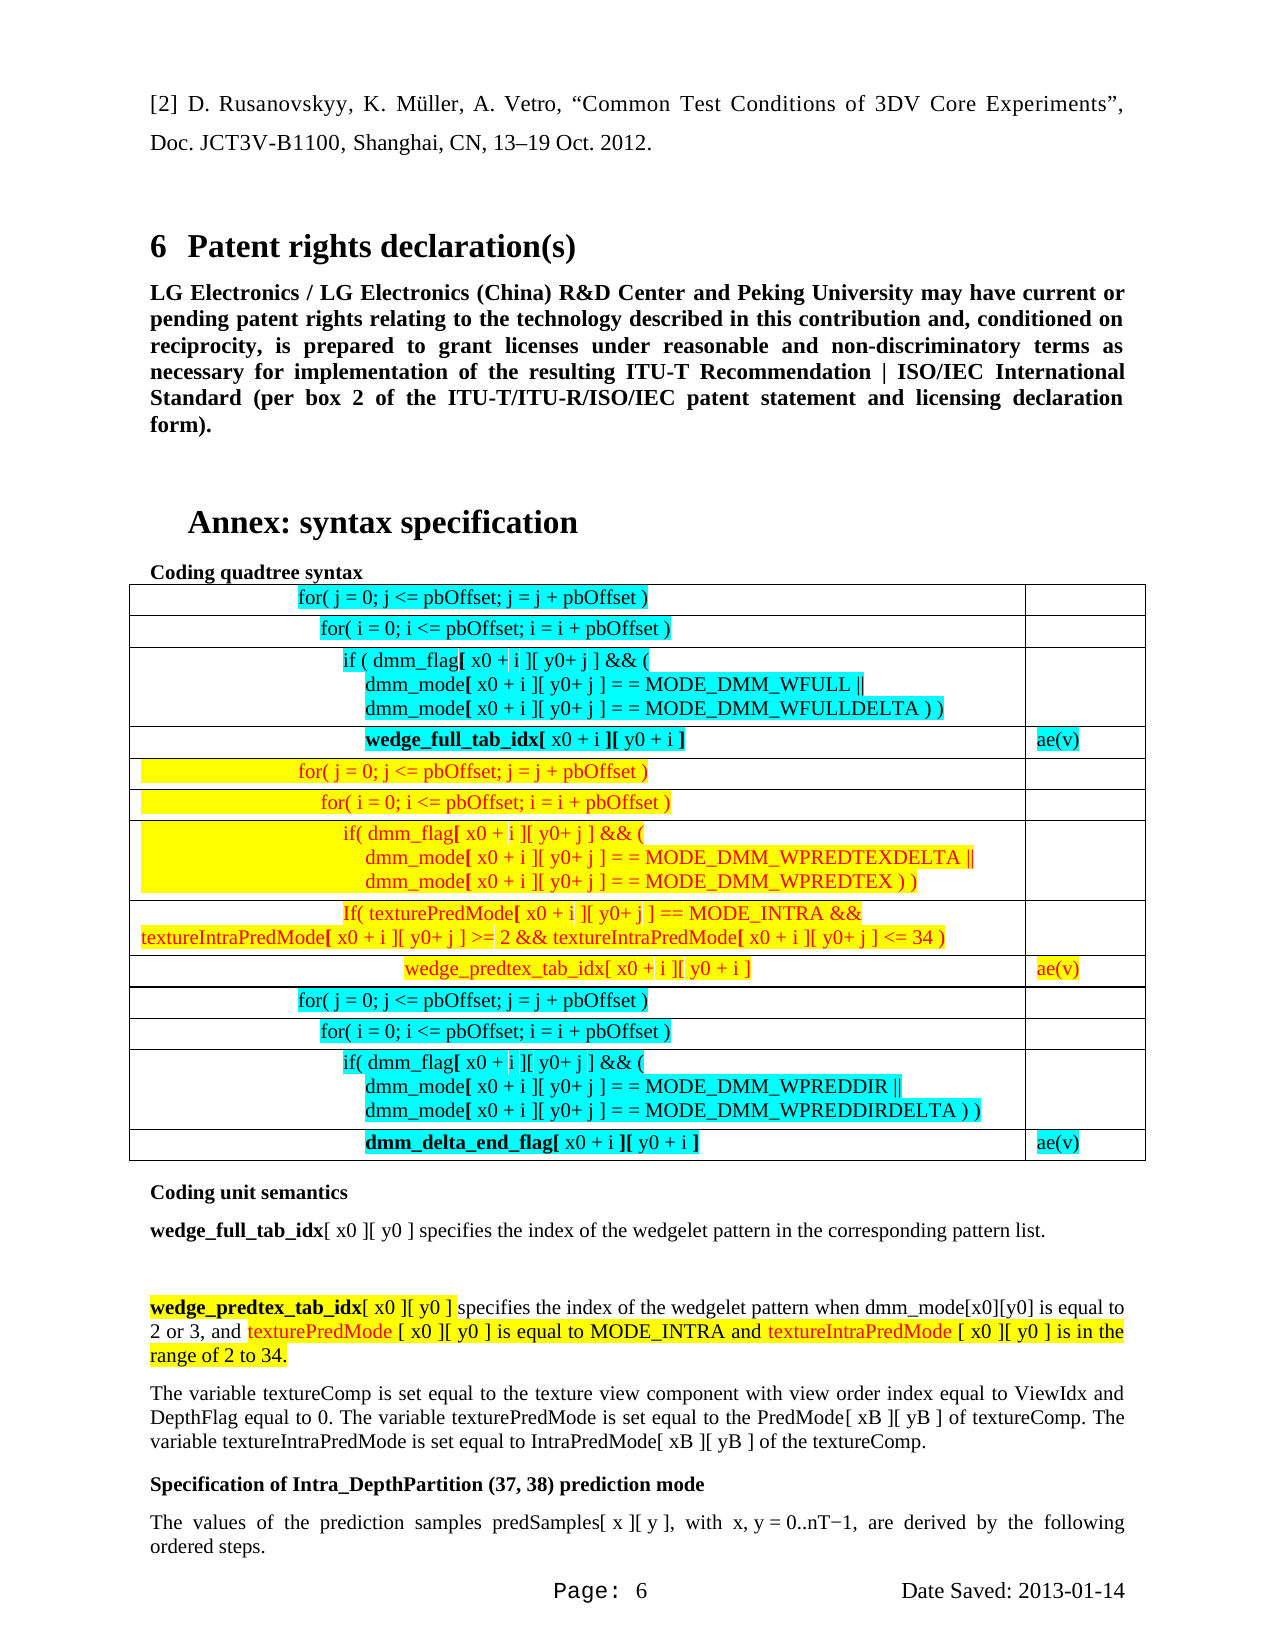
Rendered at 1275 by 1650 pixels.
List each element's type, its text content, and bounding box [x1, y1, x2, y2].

text wedge_full_tab_idx[ x0 ][ y0 ] specifies the index of the wedgelet pattern in the corresponding pattern list. [150, 1218, 1125, 1242]
table_cell If( texturePredMode[ x0 + i ][ y0+ j ] == MODE_INTRA && textureIntraPredMode[ x0 + i ][ y0+ j ] >= 2 && textureIntraPredMode[ x0 + i ][ y0+ j ] <= 34 ) [130, 901, 1025, 955]
table_cell [1026, 988, 1145, 1018]
table_cell for( j = 0; j <= pbOffset; j = j + pbOffset ) [130, 759, 1025, 789]
table_cell [1026, 1019, 1145, 1049]
table_cell if( dmm_flag[ x0 + i ][ y0+ j ] && ( dmm_mode[ x0 + i ][ y0+ j ] = = MODE_DMM_WPREDDIR || dmm_mode[ x0 + i ][ y0+ j ] = = MODE_DMM_WPREDDIRDELTA ) ) [130, 1050, 1025, 1129]
table_cell if( dmm_flag[ x0 + i ][ y0+ j ] && ( dmm_mode[ x0 + i ][ y0+ j ] = = MODE_DMM_WPREDTEXDELTA || dmm_mode[ x0 + i ][ y0+ j ] = = MODE_DMM_WPREDTEX ) ) [130, 821, 1025, 900]
table_cell [1026, 616, 1145, 647]
subtitle Patent rights declaration(s) [150, 227, 1125, 265]
table_cell for( i = 0; i <= pbOffset; i = i + pbOffset ) [130, 790, 1025, 820]
table_cell wedge_full_tab_idx[ x0 + i ][ y0 + i ] [130, 727, 1025, 757]
table_cell ae(v) [1026, 727, 1145, 757]
table_cell [1026, 759, 1145, 789]
table_cell if ( dmm_flag[ x0 + i ][ y0+ j ] && ( dmm_mode[ x0 + i ][ y0+ j ] = = MODE_DMM_WFULL || dmm_mode[ x0 + i ][ y0+ j ] = = MODE_DMM_WFULLDELTA ) ) [130, 648, 1025, 726]
table_cell for( i = 0; i <= pbOffset; i = i + pbOffset ) [130, 616, 1025, 647]
text The values of the prediction samples predSamples[ x ][ y ], with x, y = 0..nT−1, are derived by the following ordered steps. [150, 1510, 1125, 1558]
text wedge_predtex_tab_idx[ x0 ][ y0 ] specifies the index of the wedgelet pattern when dmm_mode[x0][y0] is equal to 2 or 3, and texturePredMode [ x0 ][ y0 ] is equal to MODE_INTRA and textureIntraPredMode [ x0 ][ y0 ] is in the range of 2 to 34. [150, 1294, 1125, 1367]
subtitle Annex: syntax specification [187, 503, 1125, 541]
table_cell for( i = 0; i <= pbOffset; i = i + pbOffset ) [130, 1019, 1025, 1049]
table_cell wedge_predtex_tab_idx[ x0 + i ][ y0 + i ] [130, 956, 1025, 986]
text Specification of Intra_DepthPartition (37, 38) prediction mode [150, 1472, 1125, 1496]
text The variable textureComp is set equal to the texture view component with view order index equal to ViewIdx and DepthFlag equal to 0. The variable texturePredMode is set equal to the PredMode[ xB ][ yB ] of textureComp. The variable textureIntraPredMode is set equal to IntraPredMode[ xB ][ yB ] of the textureComp. [150, 1381, 1125, 1453]
table_header for( j = 0; j <= pbOffset; j = j + pbOffset ) [130, 585, 1025, 615]
table_header [1026, 585, 1145, 615]
table_cell dmm_delta_end_flag[ x0 + i ][ y0 + i ] [130, 1130, 1025, 1160]
table_cell [1026, 901, 1145, 955]
list Coding quadtree syntax [150, 560, 1125, 584]
table_cell [1026, 821, 1145, 900]
table_cell [1026, 1050, 1145, 1129]
table_cell for( j = 0; j <= pbOffset; j = j + pbOffset ) [130, 988, 1025, 1018]
table_cell [1026, 790, 1145, 820]
table_cell ae(v) [1026, 1130, 1145, 1160]
text LG Electronics / LG Electronics (China) R&D Center and Peking University may have current or pending patent rights relating to the technology described in this contribution and, conditioned on reciprocity, is prepared to grant licenses under reasonable and non-discriminatory terms as necessary for implementation of the resulting ITU-T Recommendation | ISO/IEC International Standard (per box 2 of the ITU-T/ITU-R/ISO/IEC patent statement and licensing declaration form). [150, 279, 1125, 437]
text Coding unit semantics [150, 1180, 1125, 1204]
table_cell [1026, 648, 1145, 726]
text [2] D. Rusanovskyy, K. Müller, A. Vetro, “Common Test Conditions of 3DV Core Experiments”, Doc. JCT3V-B1100, Shanghai, CN, 13–19 Oct. 2012. [150, 90, 1125, 156]
table_cell ae(v) [1026, 956, 1145, 986]
